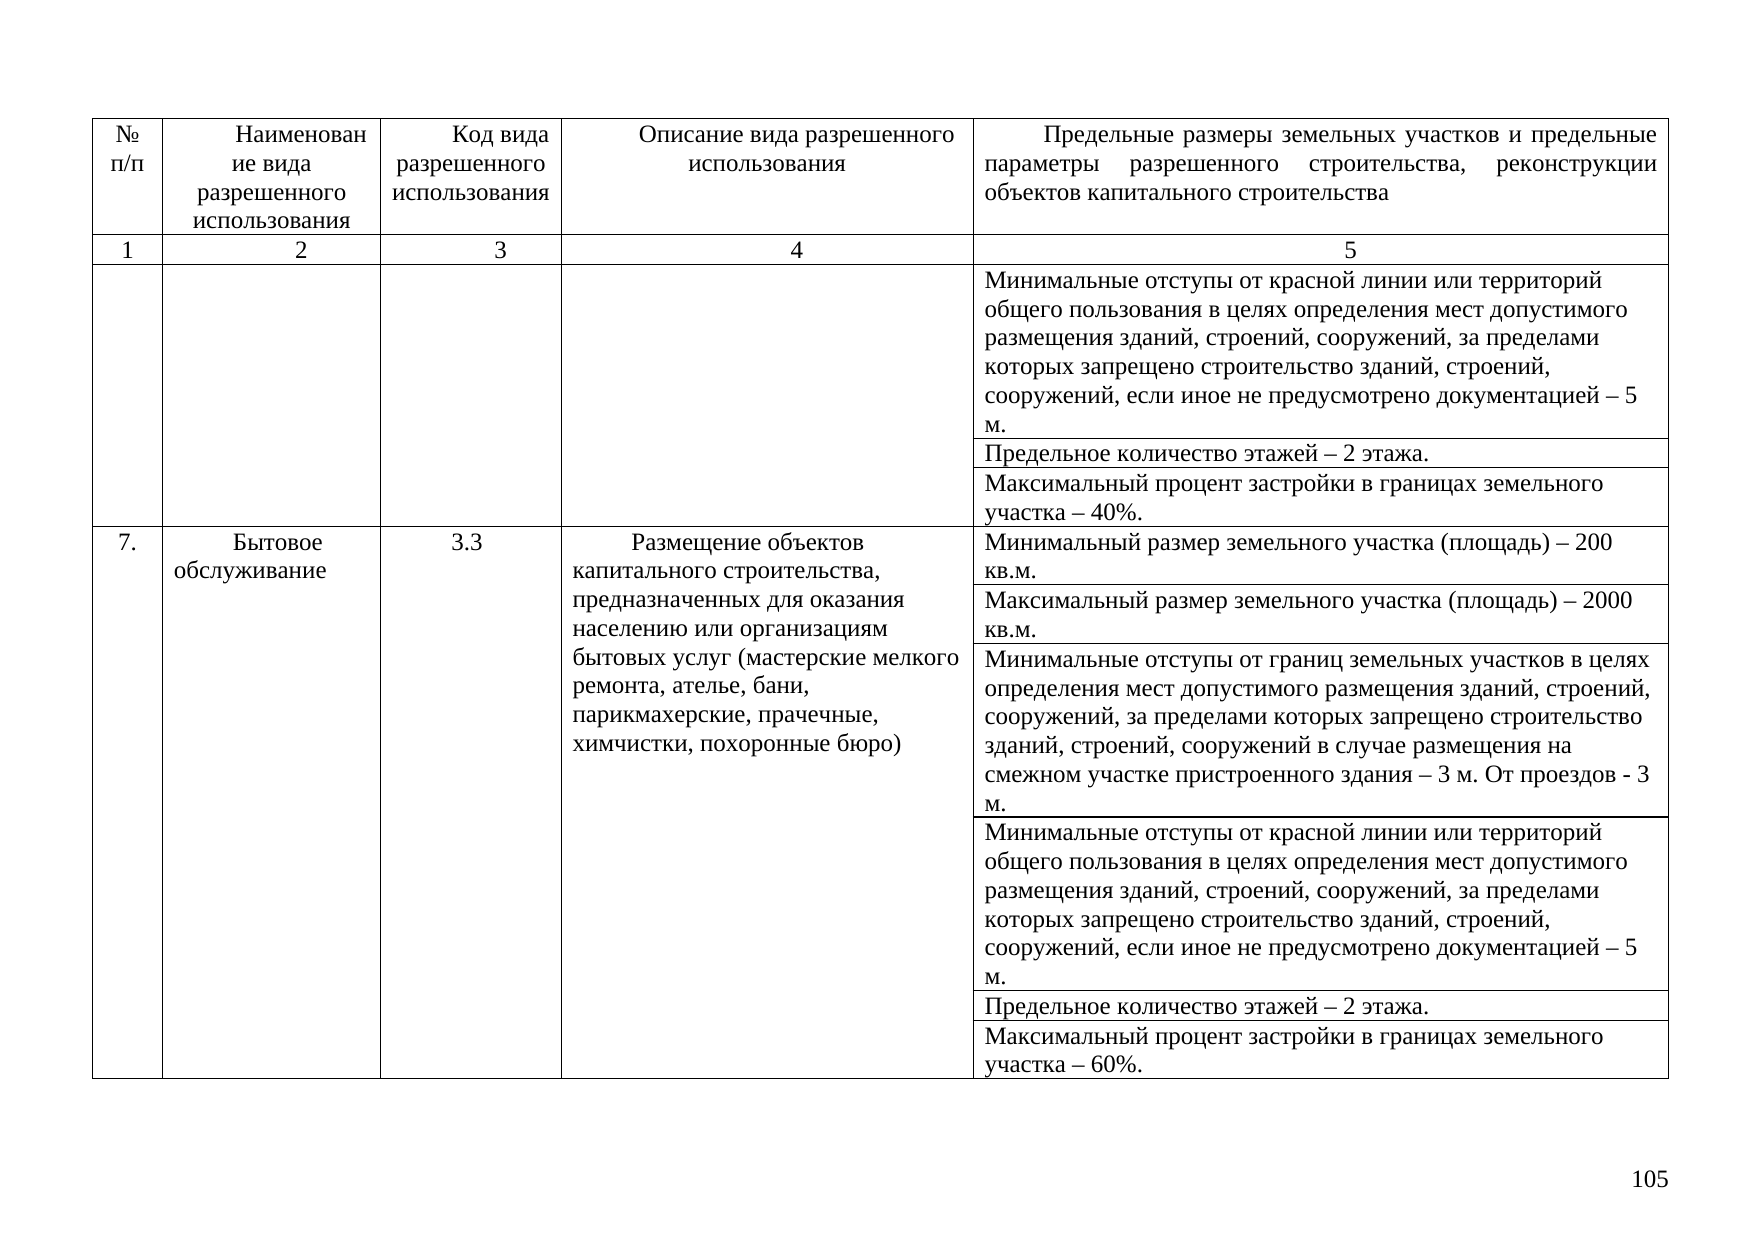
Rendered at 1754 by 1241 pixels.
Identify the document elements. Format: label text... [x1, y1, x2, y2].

table_cell 4 [562, 235, 973, 264]
table_header Описание вида разрешенного использования [562, 119, 973, 234]
table_header Предельные размеры земельных участков и предельные параметры разрешенного строительства, реконструкции объектов капитального строительства [974, 119, 1668, 234]
table_cell Предельное количество этажей – 2 этажа. [974, 439, 1668, 467]
table_cell Предельное количество этажей – 2 этажа. [974, 991, 1668, 1020]
table_header Код вида разрешенного использования [381, 119, 561, 234]
table_cell 3 [381, 235, 561, 264]
table_header Наименование вида разрешенного использования [163, 119, 380, 234]
table_cell Минимальный размер земельного участка (площадь) – 200 кв.м. [974, 527, 1668, 584]
table_cell Минимальные отступы от красной линии или территорий общего пользования в целях определения мест допустимого размещения зданий, строений, сооружений, за пределами которых запрещено строительство зданий, строений, сооружений, если иное не предусмотрено документацией – 5 м. [974, 818, 1668, 990]
table_cell 2 [163, 235, 380, 264]
table_cell 3.3 [381, 527, 561, 1078]
table_cell Минимальные отступы от границ земельных участков в целях определения мест допустимого размещения зданий, строений, сооружений, за пределами которых запрещено строительство зданий, строений, сооружений в случае размещения на смежном участке пристроенного здания – 3 м. От проездов - 3 м. [974, 644, 1668, 816]
table_cell Размещение объектов капитального строительства, предназначенных для оказания населению или организациям бытовых услуг (мастерские мелкого ремонта, ателье, бани, парикмахерские, прачечные, химчистки, похоронные бюро) [562, 527, 973, 1078]
table_cell 5 [974, 235, 1668, 264]
table_cell Максимальный процент застройки в границах земельного участка – 60%. [974, 1021, 1668, 1078]
table_cell Максимальный процент застройки в границах земельного участка – 40%. [974, 468, 1668, 526]
table_cell Бытовое обслуживание [163, 527, 380, 1078]
table_cell Минимальные отступы от красной линии или территорий общего пользования в целях определения мест допустимого размещения зданий, строений, сооружений, за пределами которых запрещено строительство зданий, строений, сооружений, если иное не предусмотрено документацией – 5 м. [974, 265, 1668, 437]
table_cell Максимальный размер земельного участка (площадь) – 2000 кв.м. [974, 585, 1668, 643]
table_header № п/п [93, 119, 162, 234]
table_cell 1 [93, 235, 162, 264]
table_cell 7. [93, 527, 162, 1078]
